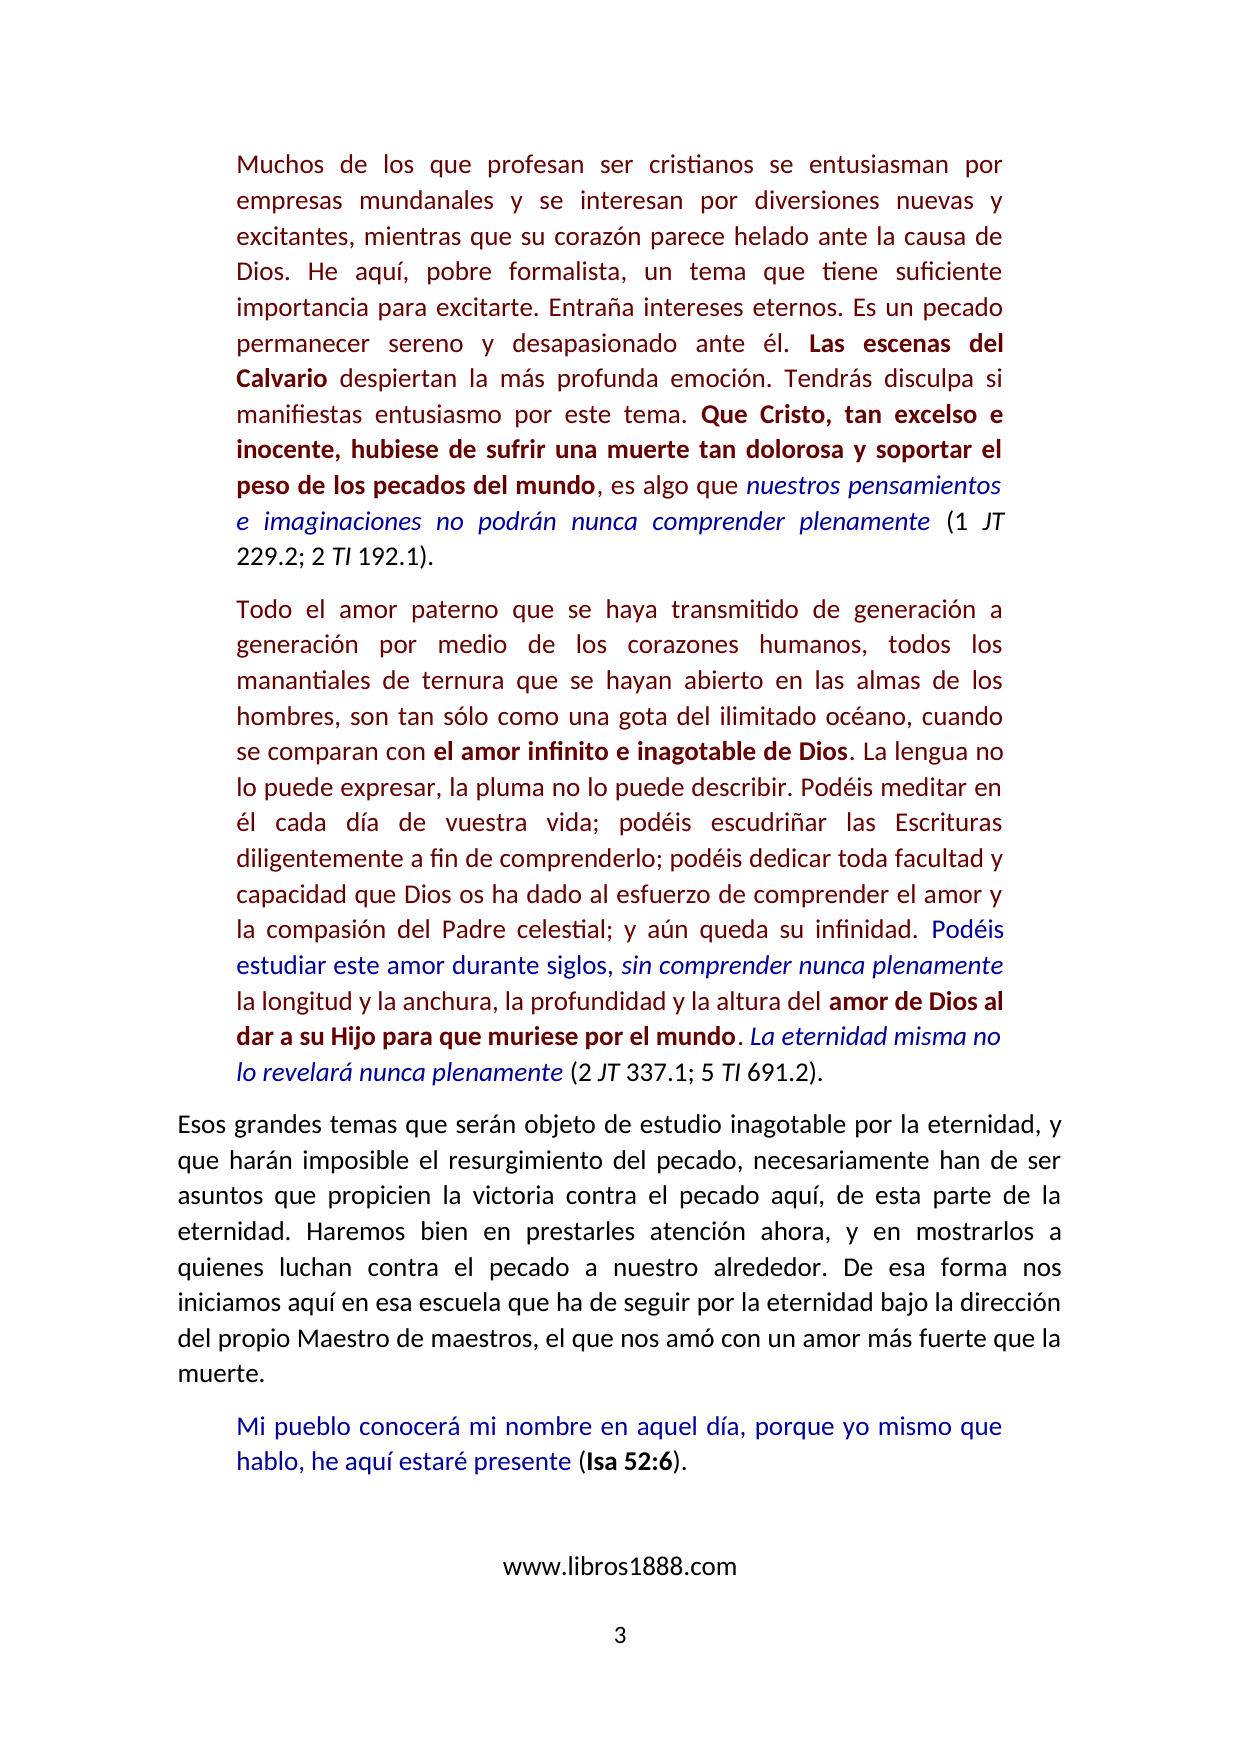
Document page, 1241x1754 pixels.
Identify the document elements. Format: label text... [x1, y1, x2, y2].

text Mi pueblo conocerá mi nombre en aquel día, porque yo mismo que hablo, he aquí estaré presente (Isa 52:6). [236, 1409, 1004, 1477]
text Esos grandes temas que serán objeto de estudio inagotable por la eternidad, y que harán imposible el resurgimiento del pecado, necesariamente han de ser asuntos que propicien la victoria contra el pecado aquí, de esta parte de la eternidad. Haremos bien en prestarles atención ahora, y en mostrarlos a quienes luchan contra el pecado a nuestro alrededor. De esa forma nos iniciamos aquí en esa escuela que ha de seguir por la eternidad bajo la dirección del propio Maestro de maestros, el que nos amó con un amor más fuerte que la muerte. [177, 1107, 1063, 1389]
text Todo el amor paterno que se haya transmitido de generación a generación por medio de los corazones humanos, todos los manantiales de ternura que se hayan abierto en las almas de los hombres, son tan sólo como una gota del ilimitado océano, cuando se comparan con el amor infinito e inagotable de Dios. La lengua no lo puede expresar, la pluma no lo puede describir. Podéis meditar en él cada día de vuestra vida; podéis escudriñar las Escrituras diligentemente a fin de comprenderlo; podéis dedicar toda facultad y capacidad que Dios os ha dado al esfuerzo de comprender el amor y la compasión del Padre celestial; y aún queda su infinidad. Podéis estudiar este amor durante siglos, sin comprender nunca plenamente la longitud y la anchura, la profundidad y la altura del amor de Dios al dar a su Hijo para que muriese por el mundo. La eternidad misma no lo revelará nunca plenamente (2 JT 337.1; 5 TI 691.2). [236, 592, 1004, 1088]
text Muchos de los que profesan ser cristianos se entusiasman por empresas mundanales y se interesan por diversiones nuevas y excitantes, mientras que su corazón parece helado ante la causa de Dios. He aquí, pobre formalista, un tema que tiene suficiente importancia para excitarte. Entraña intereses eternos. Es un pecado permanecer sereno y desapasionado ante él. Las escenas del Calvario despiertan la más profunda emoción. Tendrás disculpa si manifiestas entusiasmo por este tema. Que Cristo, tan excelso e inocente, hubiese de sufrir una muerte tan dolorosa y soportar el peso de los pecados del mundo, es algo que nuestros pensamientos e imaginaciones no podrán nunca comprender plenamente (1 JT 229.2; 2 TI 192.1). [236, 148, 1004, 572]
text www.libros1888.com [177, 1549, 1063, 1582]
